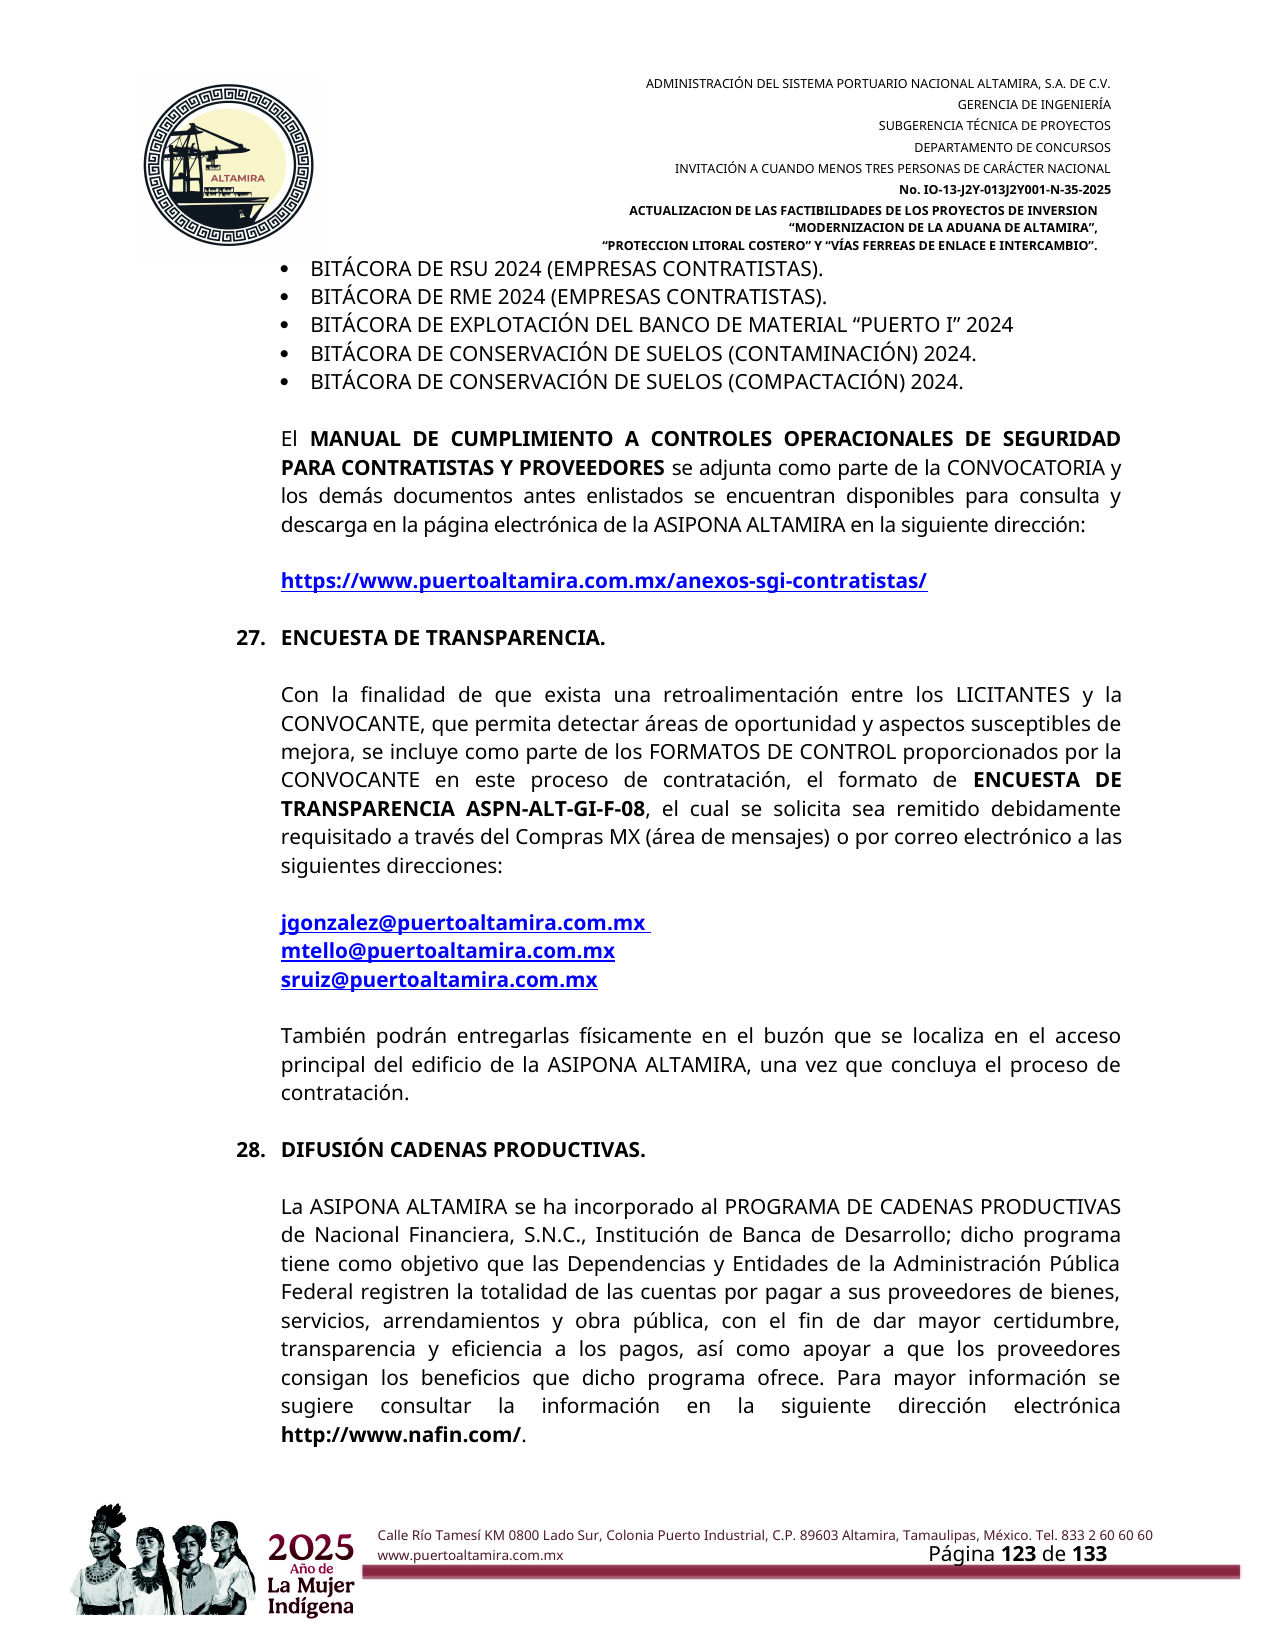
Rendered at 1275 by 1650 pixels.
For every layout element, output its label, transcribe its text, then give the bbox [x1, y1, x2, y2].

list BITÁCORA DE EXPLOTACIÓN DEL BANCO DE MATERIAL “PUERTO I” 2024 [281, 311, 1122, 339]
text https://www.puertoaltamira.com.mx/anexos-sgi-contratistas/ [281, 567, 1122, 595]
text sruiz@puertoaltamira.com.mx [281, 965, 1122, 993]
text La ASIPONA ALTAMIRA se ha incorporado al PROGRAMA DE CADENAS PRODUCTIVAS de Nacional Financiera, S.N.C., Institución de Banca de Desarrollo; dicho programa tiene como objetivo que las Dependencias y Entidades de la Administración Pública Federal registren la totalidad de las cuentas por pagar a sus proveedores de bienes, servicios, arrendamientos y obra pública, con el fin de dar mayor certidumbre, transparencia y eficiencia a los pagos, así como apoyar a que los proveedores consigan los beneficios que dicho programa ofrece. Para mayor información se sugiere consultar la información en la siguiente dirección electrónica http://www.nafin.com/. [281, 1192, 1122, 1448]
text Con la finalidad de que exista una retroalimentación entre los LICITANTES y la CONVOCANTE, que permita detectar áreas de oportunidad y aspectos susceptibles de mejora, se incluye como parte de los FORMATOS DE CONTROL proporcionados por la CONVOCANTE en este proceso de contratación, el formato de ENCUESTA DE TRANSPARENCIA ASPN-ALT-GI-F-08, el cual se solicita sea remitido debidamente requisitado a través del Compras MX (área de mensajes) o por correo electrónico a las siguientes direcciones: [281, 680, 1122, 879]
list BITÁCORA DE RME 2024 (EMPRESAS CONTRATISTAS). [281, 282, 1122, 311]
picture [0, 1497, 1244, 1627]
text El MANUAL DE CUMPLIMIENTO A CONTROLES OPERACIONALES DE SEGURIDAD PARA CONTRATISTAS Y PROVEEDORES se adjunta como parte de la CONVOCATORIA y los demás documentos antes enlistados se encuentran disponibles para consulta y descarga en la página electrónica de la ASIPONA ALTAMIRA en la siguiente dirección: [281, 424, 1122, 538]
picture [134, 75, 325, 258]
list BITÁCORA DE CONSERVACIÓN DE SUELOS (COMPACTACIÓN) 2024. [281, 367, 1122, 396]
text jgonzalez@puertoaltamira.com.mx [281, 908, 1122, 936]
list ENCUESTA DE TRANSPARENCIA. [236, 623, 1122, 652]
text También podrán entregarlas físicamente en el buzón que se localiza en el acceso principal del edificio de la ASIPONA ALTAMIRA, una vez que concluya el proceso de contratación. [281, 1022, 1122, 1107]
list BITÁCORA DE RSU 2024 (EMPRESAS CONTRATISTAS). [281, 254, 1122, 282]
list BITÁCORA DE CONSERVACIÓN DE SUELOS (CONTAMINACIÓN) 2024. [281, 339, 1122, 367]
list DIFUSIÓN CADENAS PRODUCTIVAS. [236, 1135, 1122, 1164]
text mtello@puertoaltamira.com.mx [281, 936, 1122, 965]
